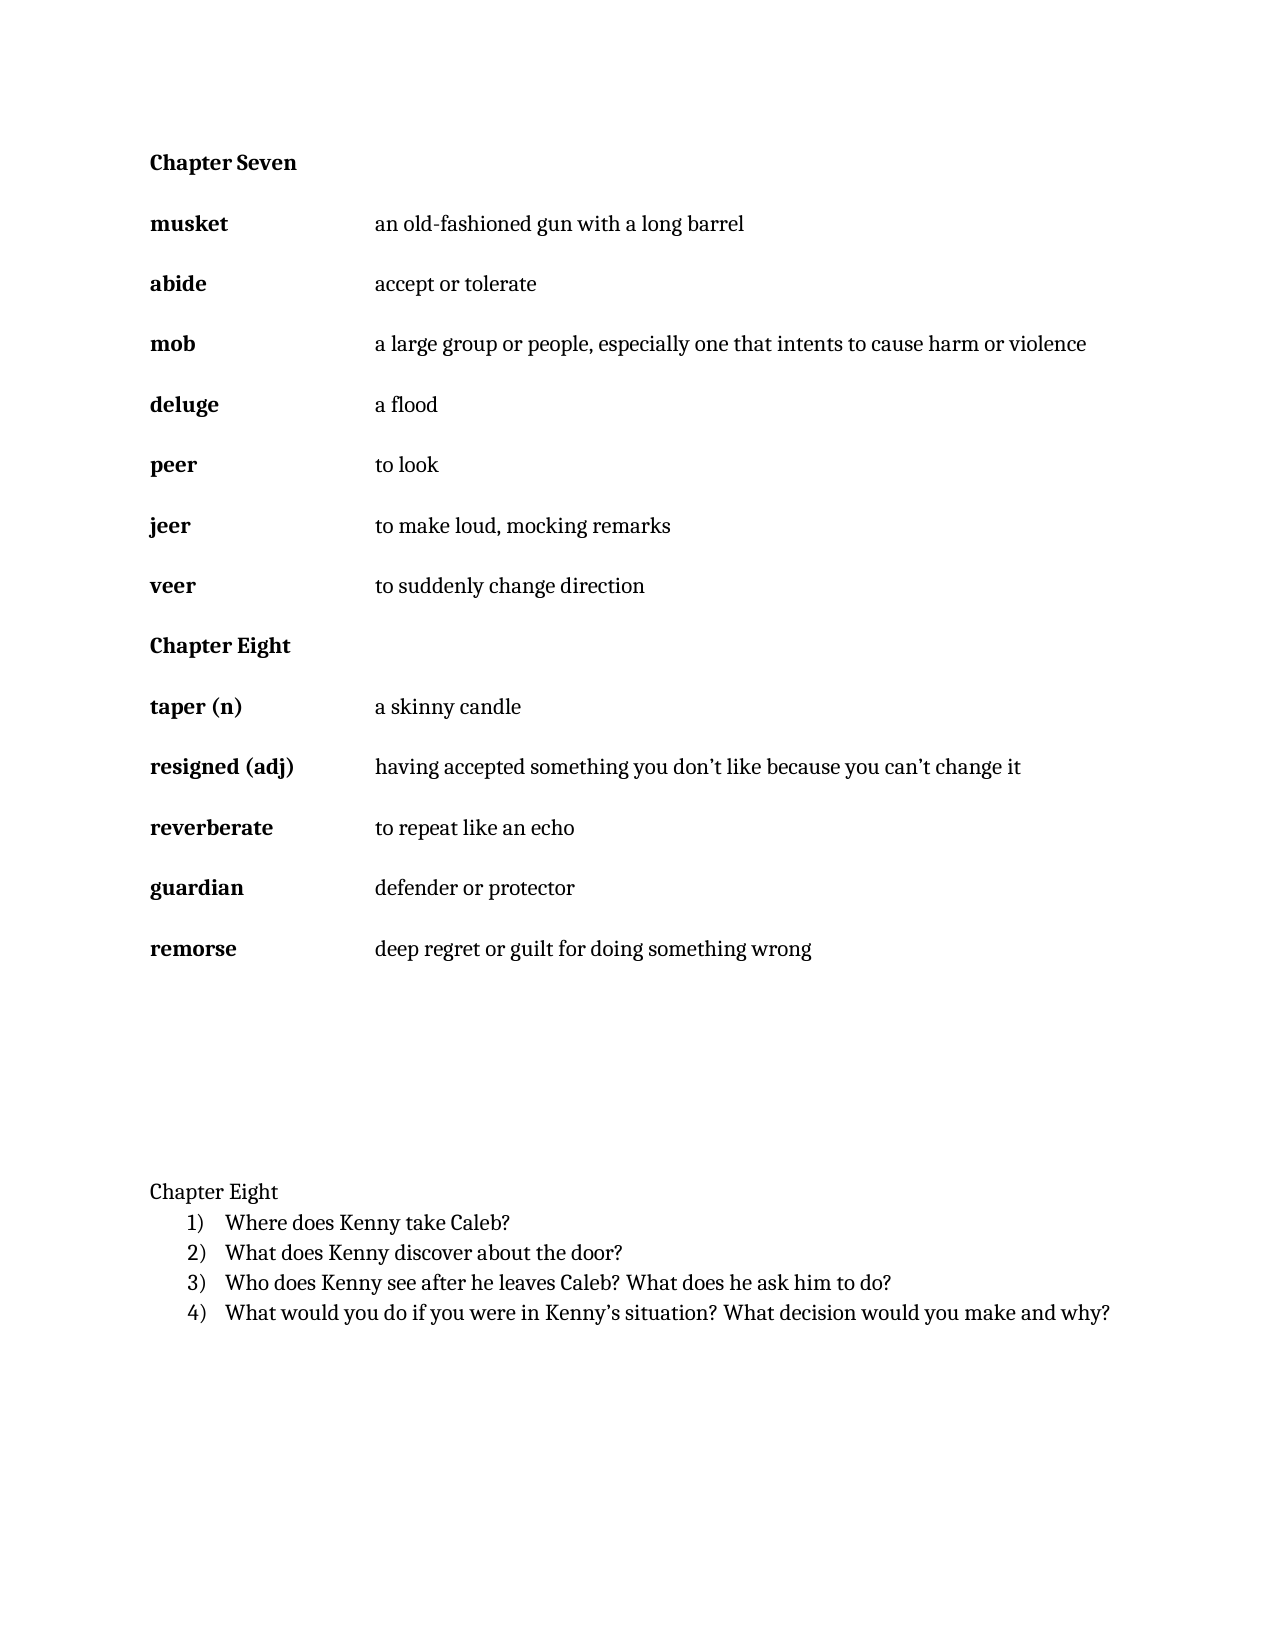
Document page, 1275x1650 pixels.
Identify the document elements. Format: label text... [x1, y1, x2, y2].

text mob a large group or people, especially one that intents to cause harm or violence [150, 331, 1125, 358]
text Chapter Eight [150, 633, 1125, 660]
text remorse deep regret or guilt for doing something wrong [150, 935, 1125, 962]
list What would you do if you were in Kenny’s situation? What decision would you make and why? [187, 1300, 1125, 1326]
text taper (n) a skinny candle [150, 694, 1125, 720]
text peer to look [150, 452, 1125, 478]
text veer to suddenly change direction [150, 573, 1125, 599]
text reverberate to repeat like an echo [150, 814, 1125, 841]
text musket an old-fashioned gun with a long barrel [150, 210, 1125, 237]
text Chapter Seven [150, 150, 1125, 176]
list Where does Kenny take Caleb? [187, 1209, 1125, 1236]
text abide accept or tolerate [150, 271, 1125, 297]
text Chapter Eight [150, 1179, 1125, 1206]
list What does Kenny discover about the door? [187, 1239, 1125, 1266]
text guardian defender or protector [150, 875, 1125, 901]
text resigned (adj) having accepted something you don’t like because you can’t change it [150, 754, 1125, 781]
text deluge a flood [150, 392, 1125, 418]
text jeer to make loud, mocking remarks [150, 512, 1125, 539]
list Who does Kenny see after he leaves Caleb? What does he ask him to do? [187, 1270, 1125, 1296]
